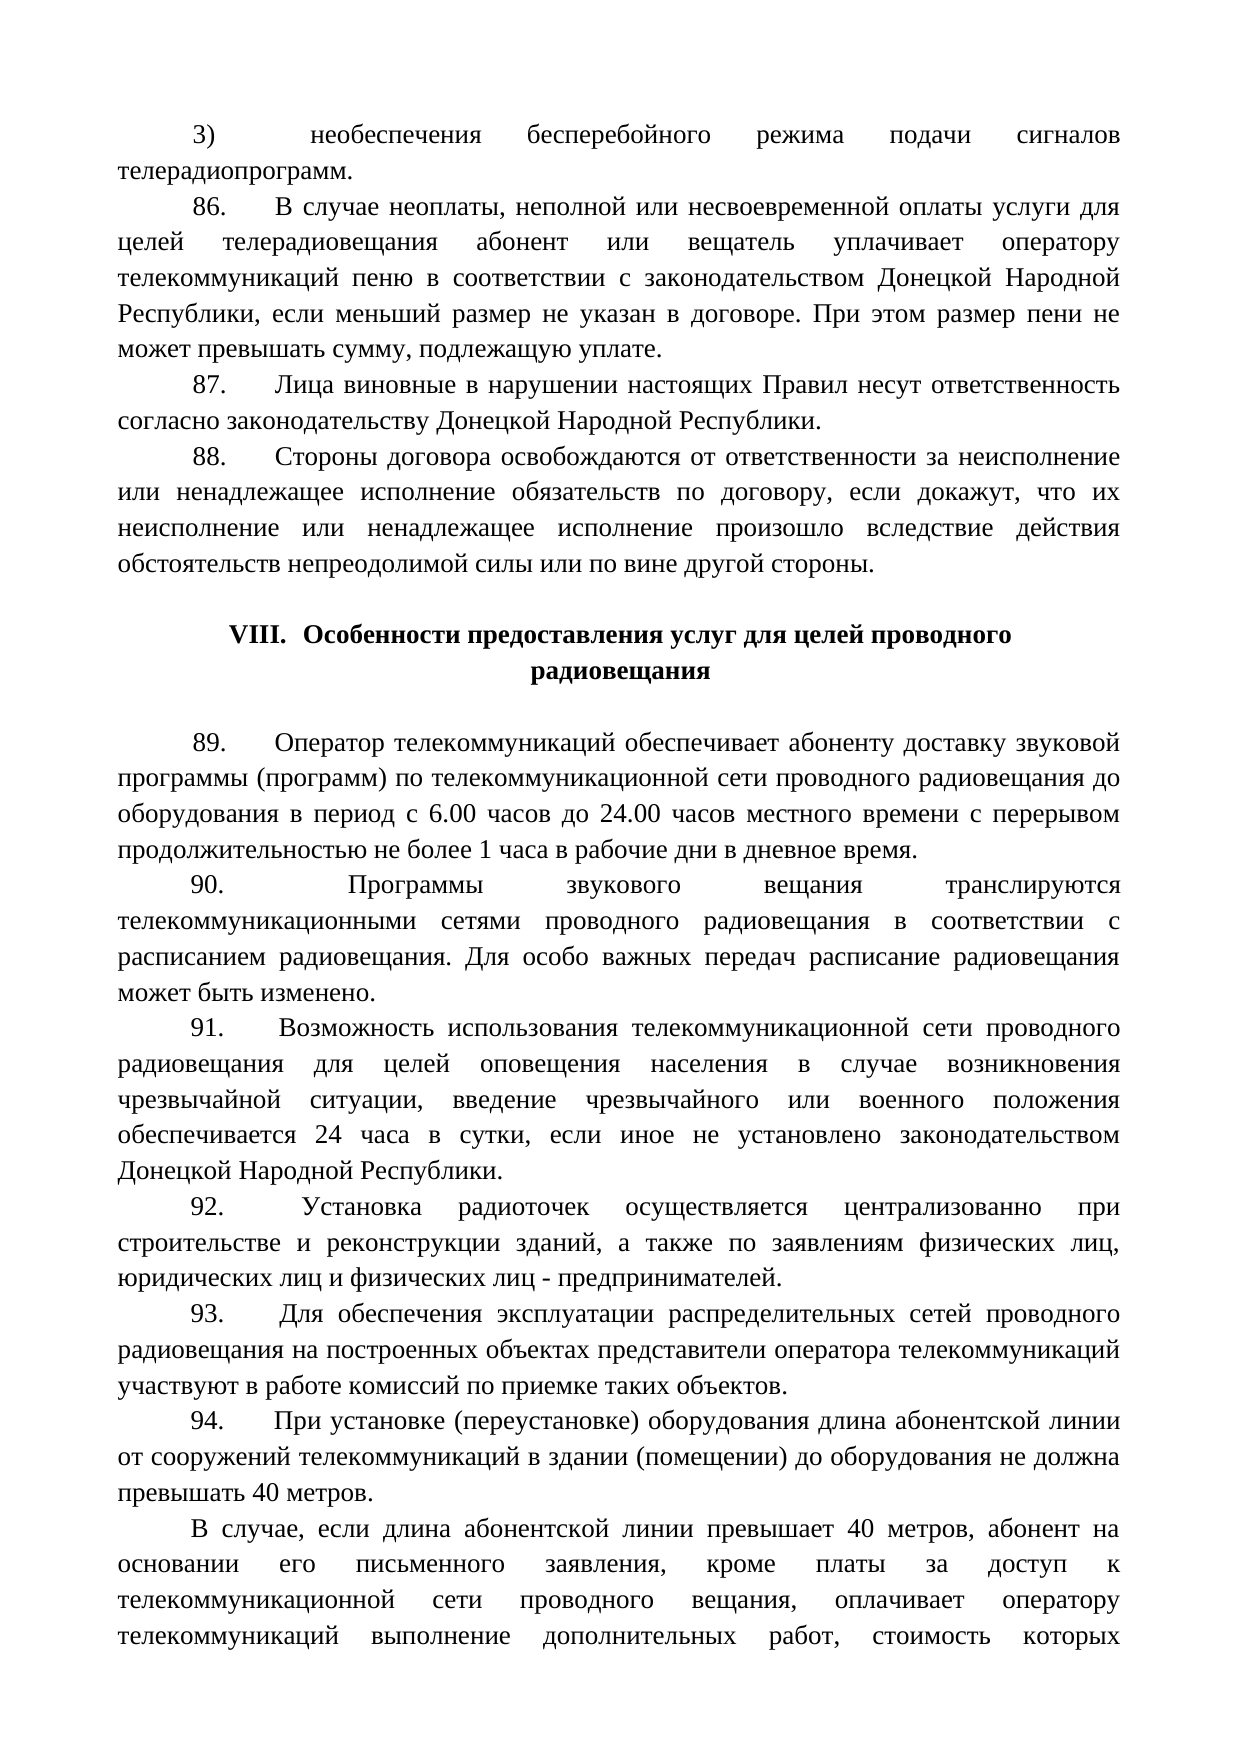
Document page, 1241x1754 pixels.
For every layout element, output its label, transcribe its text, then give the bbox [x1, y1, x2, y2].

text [117, 1512, 1121, 1650]
list Установка радиоточек осуществляется централизованно при строительстве и реконструкции зданий, а также по заявлениям физических лиц, юридических лиц и физических лиц - предпринимателей. [117, 1190, 1121, 1293]
list Оператор телекоммуникаций обеспечивает абоненту доставку звуковой программы (программ) по телекоммуникационной сети проводного радиовещания до оборудования в период с 6.00 часов до 24.00 часов местного времени с перерывом продолжительностью не более 1 часа в рабочие дни в дневное время. [117, 726, 1121, 864]
list Стороны договора освобождаются от ответственности за неисполнение или ненадлежащее исполнение обязательств по договору, если докажут, что их неисполнение или ненадлежащее исполнение произошло вследствие действия обстоятельств непреодолимой силы или по вине другой стороны. [117, 440, 1121, 578]
list В случае неоплаты, неполной или несвоевременной оплаты услуги для целей телерадиовещания абонент или вещатель уплачивает оператору телекоммуникаций пеню в соответствии с законодательством Донецкой Народной Республики, если меньший размер не указан в договоре. При этом размер пени не может превышать сумму, подлежащую уплате. [117, 190, 1121, 364]
text радиовещания [117, 654, 1123, 685]
list При установке (переустановке) оборудования длина абонентской линии от сооружений телекоммуникаций в здании (помещении) до оборудования не должна превышать 40 метров. [117, 1404, 1121, 1507]
list Для обеспечения эксплуатации распределительных сетей проводного радиовещания на построенных объектах представители оператора телекоммуникаций участвуют в работе комиссий по приемке таких объектов. [117, 1297, 1121, 1400]
list Программы звукового вещания транслируются телекоммуникационными сетями проводного радиовещания в соответствии с расписанием радиовещания. Для особо важных передач расписание радиовещания может быть изменено. [117, 868, 1121, 1007]
list необеспечения бесперебойного режима подачи сигналов телерадиопрограмм. [117, 118, 1121, 185]
list Особенности предоставления услуг для целей проводного [117, 618, 1123, 649]
list Возможность использования телекоммуникационной сети проводного радиовещания для целей оповещения населения в случае возникновения чрезвычайной ситуации, введение чрезвычайного или военного положения обеспечивается 24 часа в сутки, если иное не установлено законодательством Донецкой Народной Республики. [117, 1011, 1121, 1186]
list Лица виновные в нарушении настоящих Правил несут ответственность согласно законодательству Донецкой Народной Республики. [117, 368, 1121, 435]
